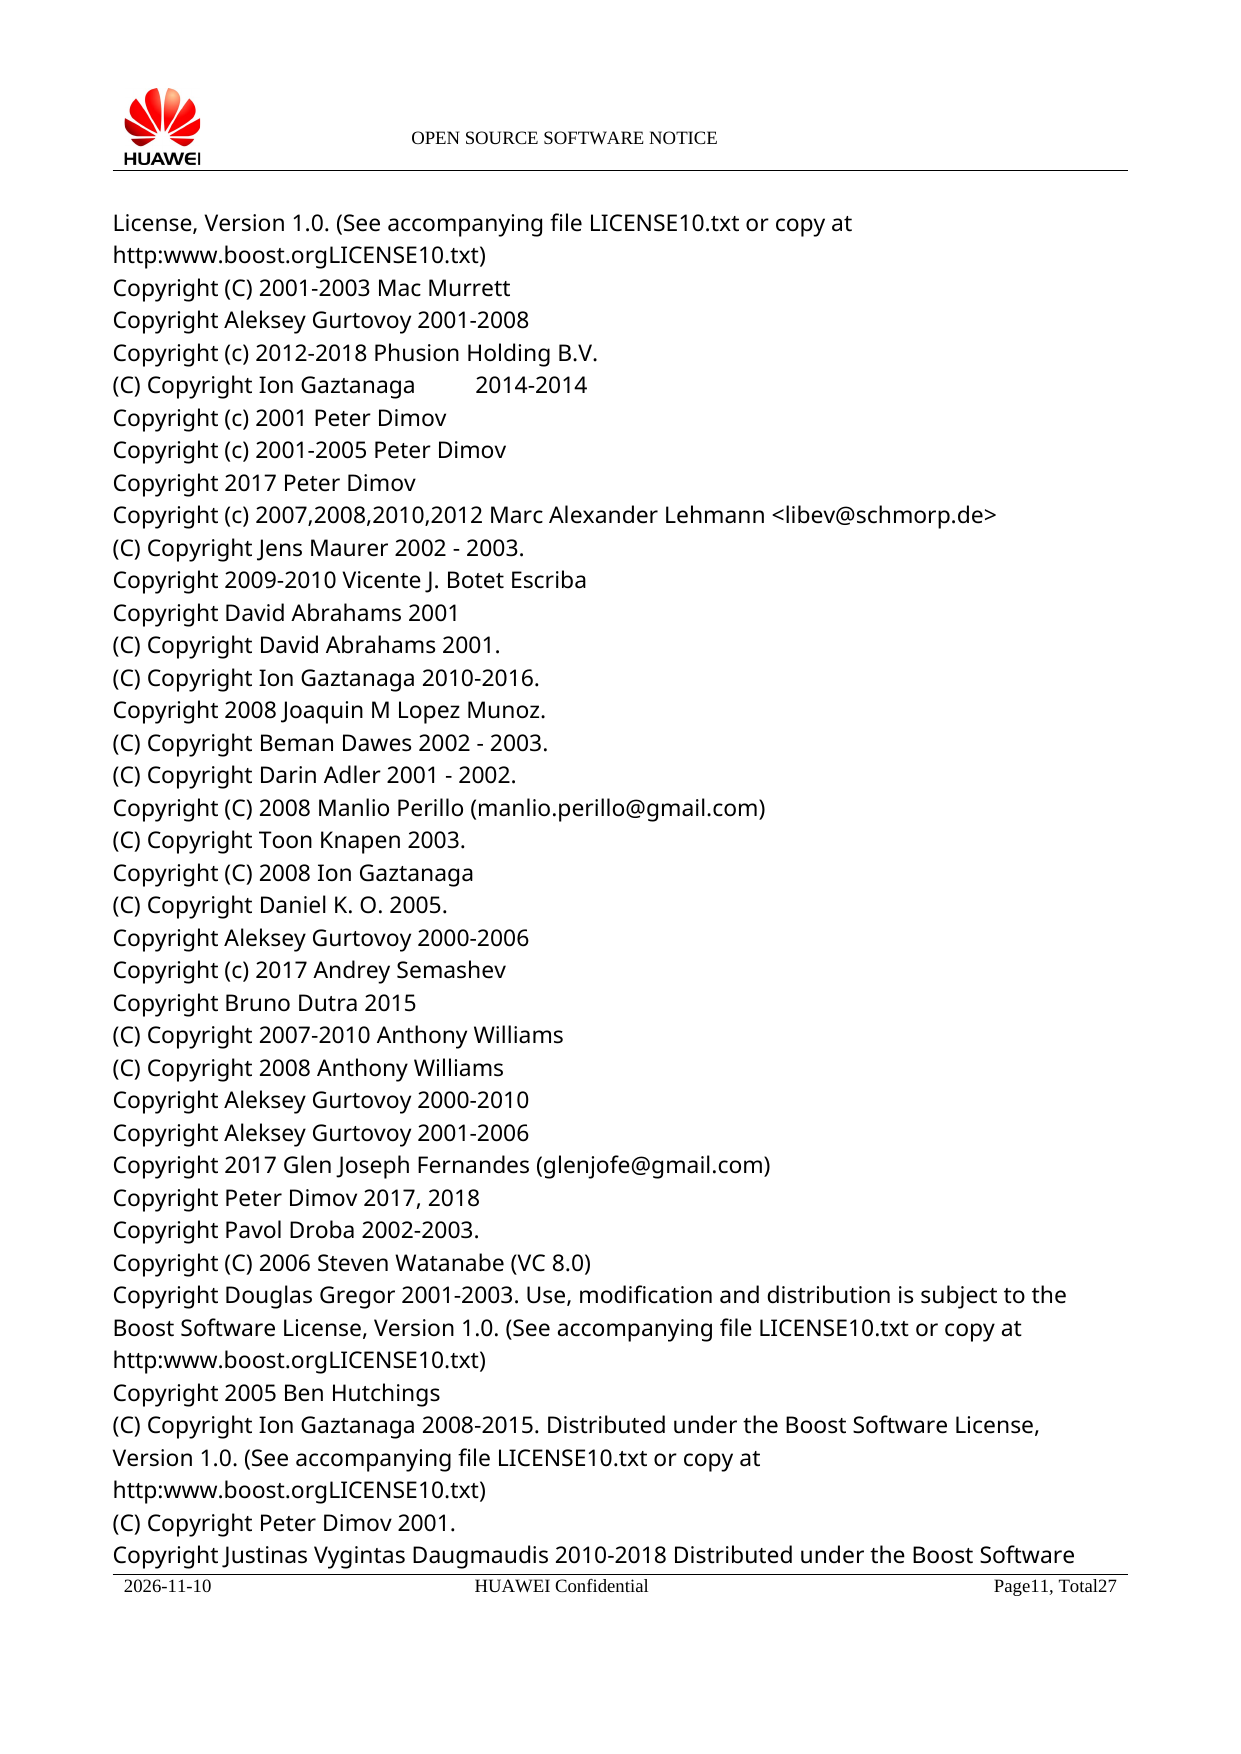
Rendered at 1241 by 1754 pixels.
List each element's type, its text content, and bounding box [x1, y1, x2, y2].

picture [124, 88, 201, 165]
